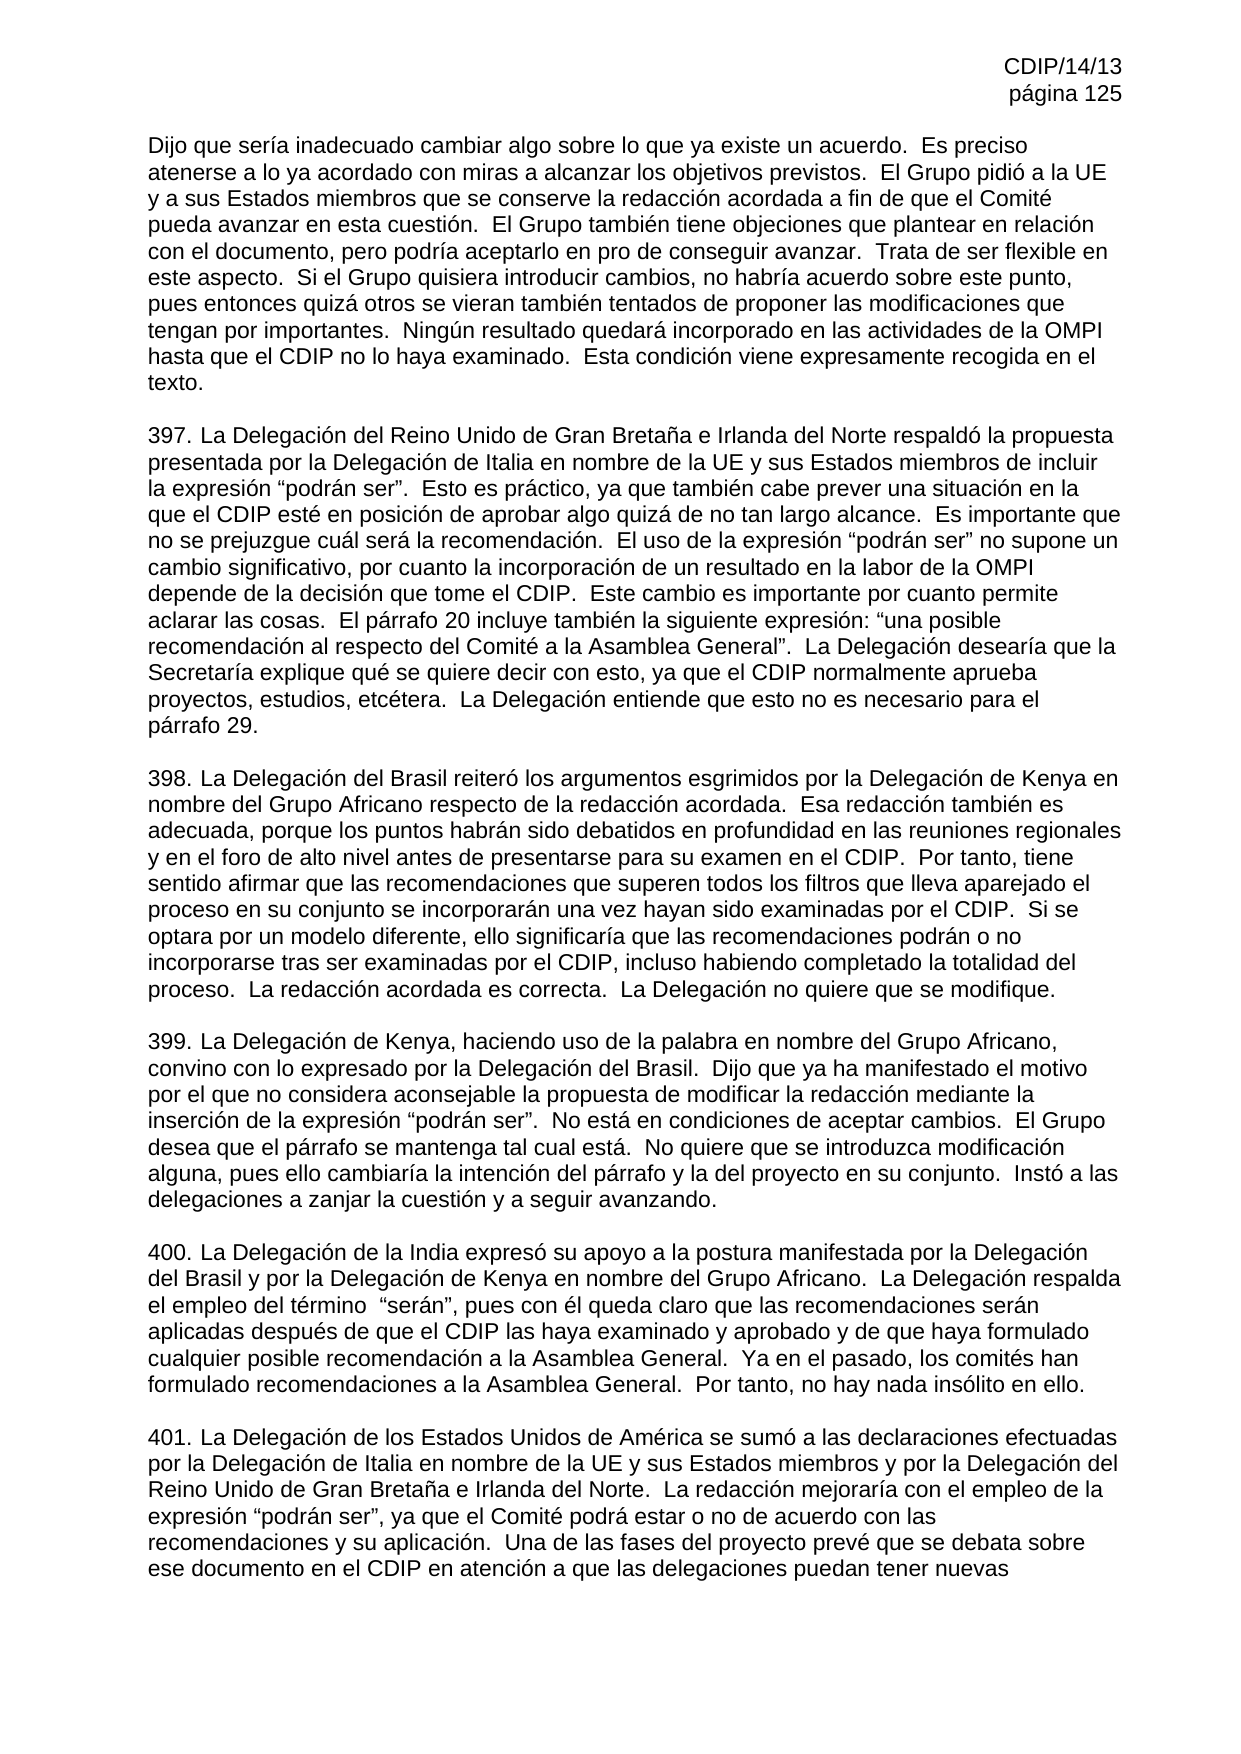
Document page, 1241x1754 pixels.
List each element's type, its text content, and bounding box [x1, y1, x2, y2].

list La Delegación de la India expresó su apoyo a la postura manifestada por la Delegación del Brasil y por la Delegación de Kenya en nombre del Grupo Africano. La Delegación respalda el empleo del término “serán”, pues con él queda claro que las recomendaciones serán aplicadas después de que el CDIP las haya examinado y aprobado y de que haya formulado cualquier posible recomendación a la Asamblea General. Ya en el pasado, los comités han formulado recomendaciones a la Asamblea General. Por tanto, no hay nada insólito en ello. [148, 1239, 1122, 1397]
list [148, 1423, 1122, 1582]
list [148, 132, 1122, 396]
list La Delegación del Reino Unido de Gran Bretaña e Irlanda del Norte respaldó la propuesta presentada por la Delegación de Italia en nombre de la UE y sus Estados miembros de incluir la expresión “podrán ser”. Esto es práctico, ya que también cabe prever una situación en la que el CDIP esté en posición de aprobar algo quizá de no tan largo alcance. Es importante que no se prejuzgue cuál será la recomendación. El uso de la expresión “podrán ser” no supone un cambio significativo, por cuanto la incorporación de un resultado en la labor de la OMPI depende de la decisión que tome el CDIP. Este cambio es importante por cuanto permite aclarar las cosas. El párrafo 20 incluye también la siguiente expresión: “una posible recomendación al respecto del Comité a la Asamblea General”. La Delegación desearía que la Secretaría explique qué se quiere decir con esto, ya que el CDIP normalmente aprueba proyectos, estudios, etcétera. La Delegación entiende que esto no es necesario para el párrafo 29. [148, 422, 1122, 738]
list La Delegación de Kenya, haciendo uso de la palabra en nombre del Grupo Africano, convino con lo expresado por la Delegación del Brasil. Dijo que ya ha manifestado el motivo por el que no considera aconsejable la propuesta de modificar la redacción mediante la inserción de la expresión “podrán ser”. No está en condiciones de aceptar cambios. El Grupo desea que el párrafo se mantenga tal cual está. No quiere que se introduzca modificación alguna, pues ello cambiaría la intención del párrafo y la del proyecto en su conjunto. Instó a las delegaciones a zanjar la cuestión y a seguir avanzando. [148, 1028, 1122, 1213]
list La Delegación del Brasil reiteró los argumentos esgrimidos por la Delegación de Kenya en nombre del Grupo Africano respecto de la redacción acordada. Esa redacción también es adecuada, porque los puntos habrán sido debatidos en profundidad en las reuniones regionales y en el foro de alto nivel antes de presentarse para su examen en el CDIP. Por tanto, tiene sentido afirmar que las recomendaciones que superen todos los filtros que lleva aparejado el proceso en su conjunto se incorporarán una vez hayan sido examinadas por el CDIP. Si se optara por un modelo diferente, ello significaría que las recomendaciones podrán o no incorporarse tras ser examinadas por el CDIP, incluso habiendo completado la totalidad del proceso. La redacción acordada es correcta. La Delegación no quiere que se modifique. [148, 765, 1122, 1002]
